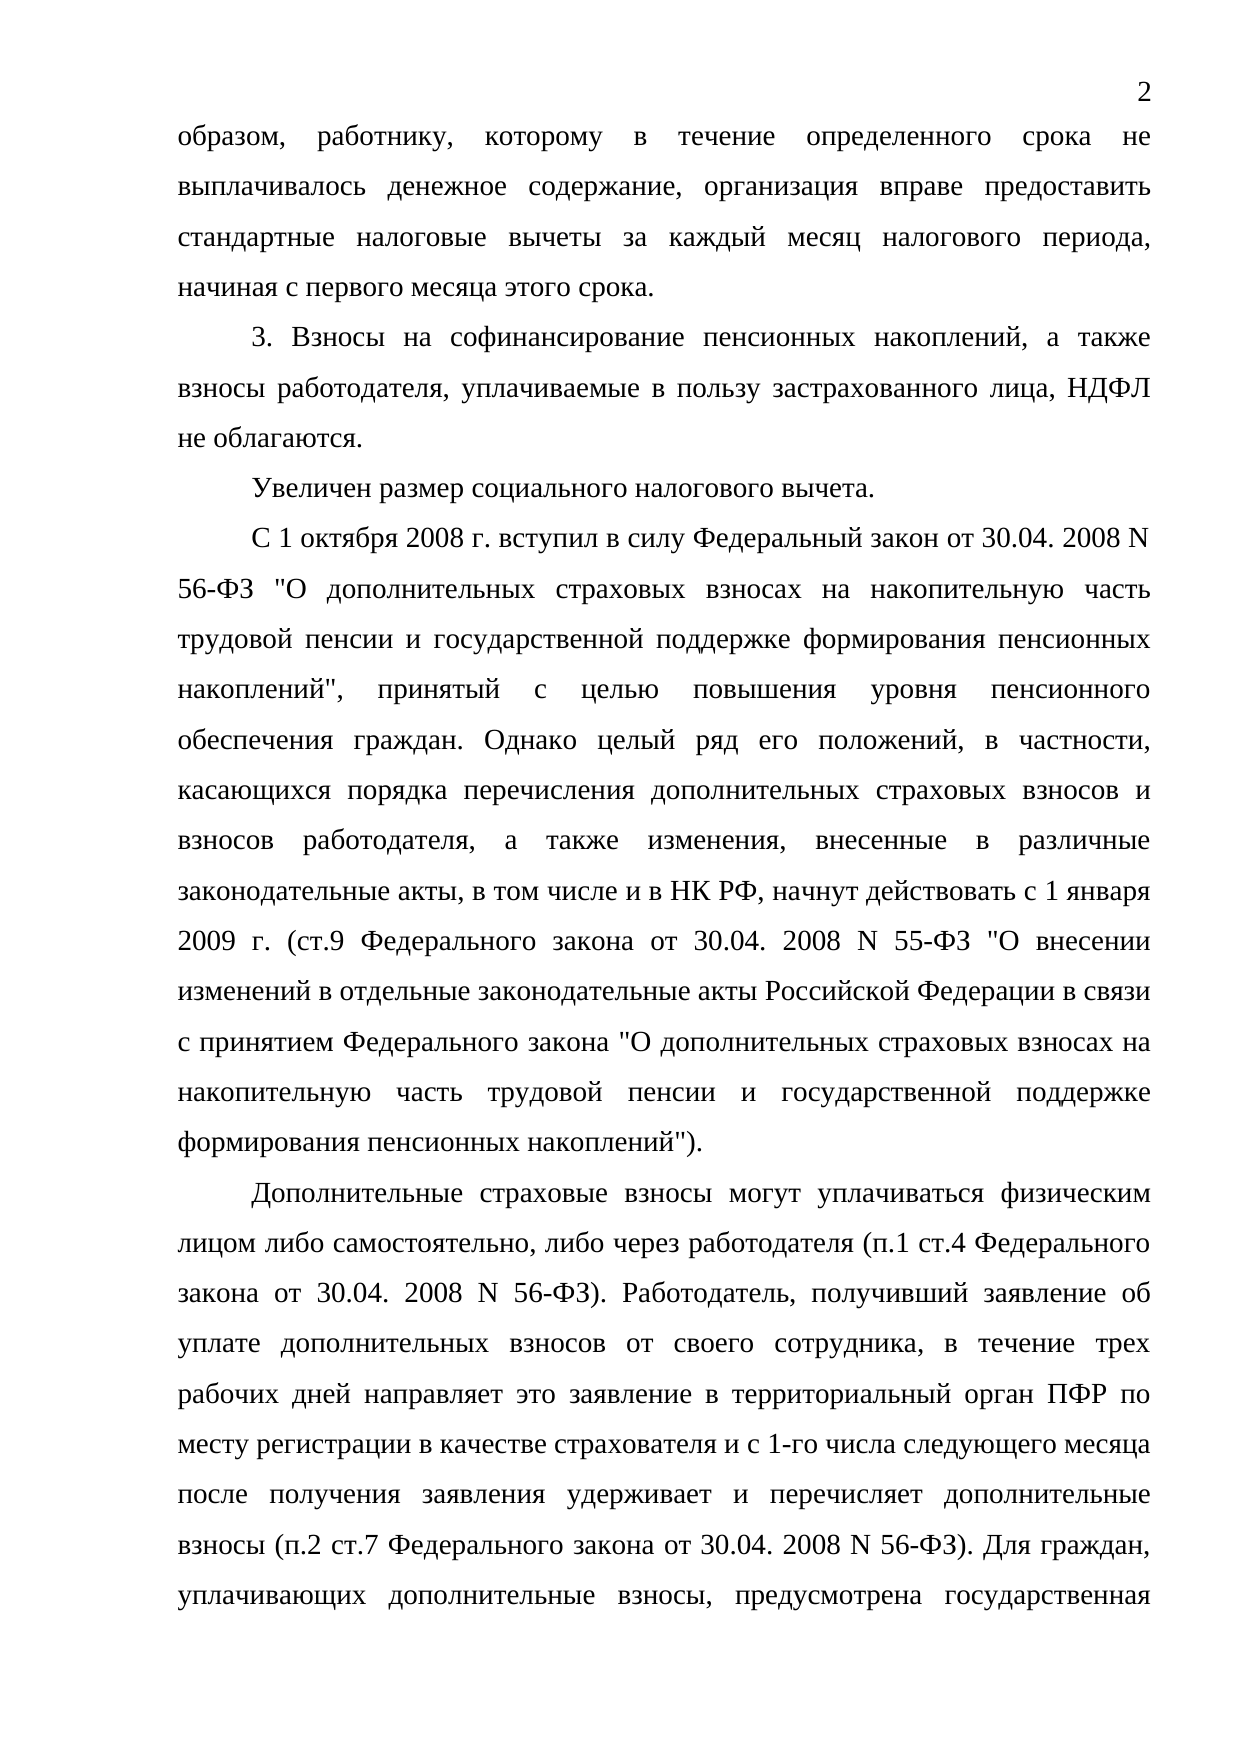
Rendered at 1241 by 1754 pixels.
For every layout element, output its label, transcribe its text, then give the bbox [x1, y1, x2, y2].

text Увеличен размер социального налогового вычета. [177, 470, 1152, 504]
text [177, 118, 1152, 303]
text 3. Взносы на софинансирование пенсионных накоплений, а также взносы работодателя, уплачиваемые в пользу застрахованного лица, НДФЛ не облагаются. [177, 319, 1152, 453]
text С 1 октября . вступил в силу Федеральный закон от 30.04. 2008 N 56-ФЗ "О дополнительных страховых взносах на накопительную часть трудовой пенсии и государственной поддержке формирования пенсионных накоплений", принятый с целью повышения уровня пенсионного обеспечения граждан. Однако целый ряд его положений, в частности, касающихся порядка перечисления дополнительных страховых взносов и взносов работодателя, а также изменения, внесенные в различные законодательные акты, в том числе и в НК РФ, начнут действовать с 1 января . (ст.9 Федерального закона от 30.04. 2008 N 55-ФЗ "О внесении изменений в отдельные законодательные акты Российской Федерации в связи с принятием Федерального закона "О дополнительных страховых взносах на накопительную часть трудовой пенсии и государственной поддержке формирования пенсионных накоплений"). [177, 521, 1152, 1158]
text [177, 1175, 1152, 1611]
